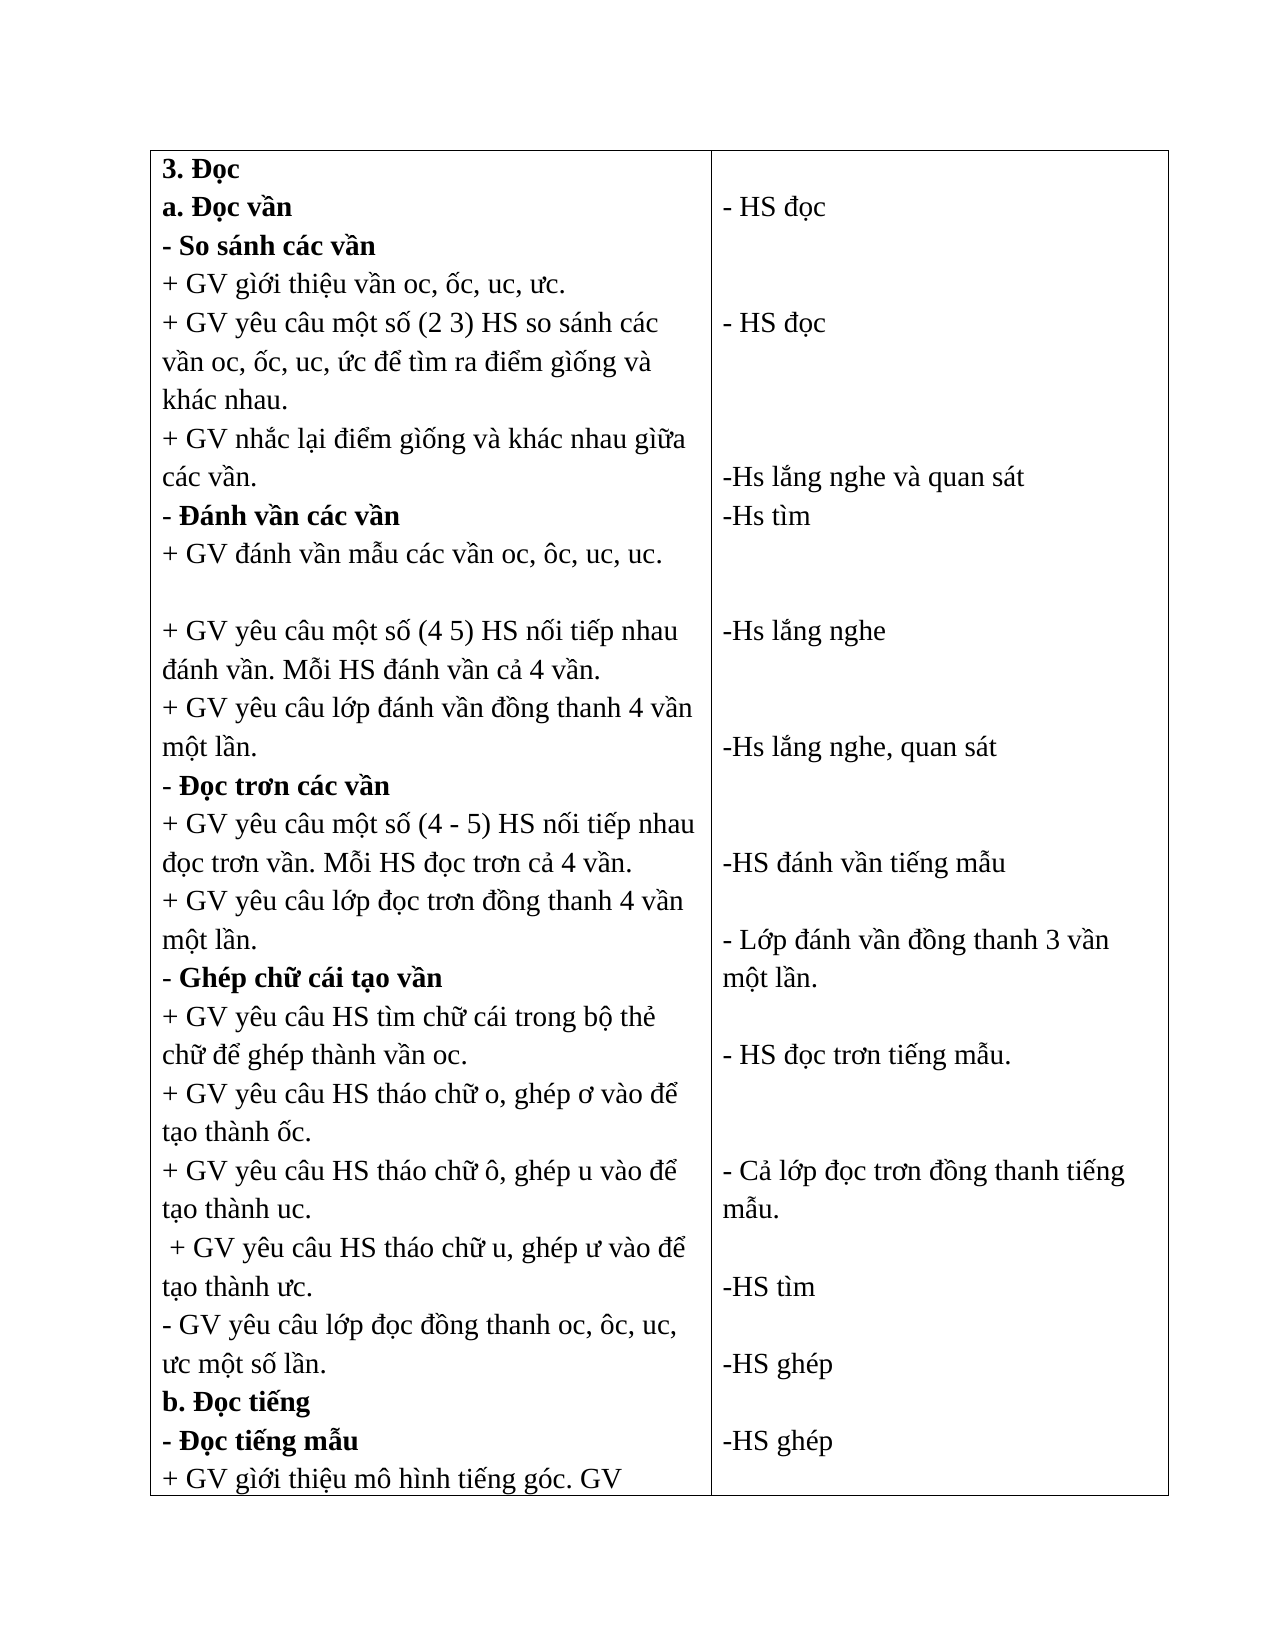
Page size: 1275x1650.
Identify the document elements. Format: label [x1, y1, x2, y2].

table_cell [151, 151, 711, 1495]
table_cell [712, 151, 1168, 1495]
